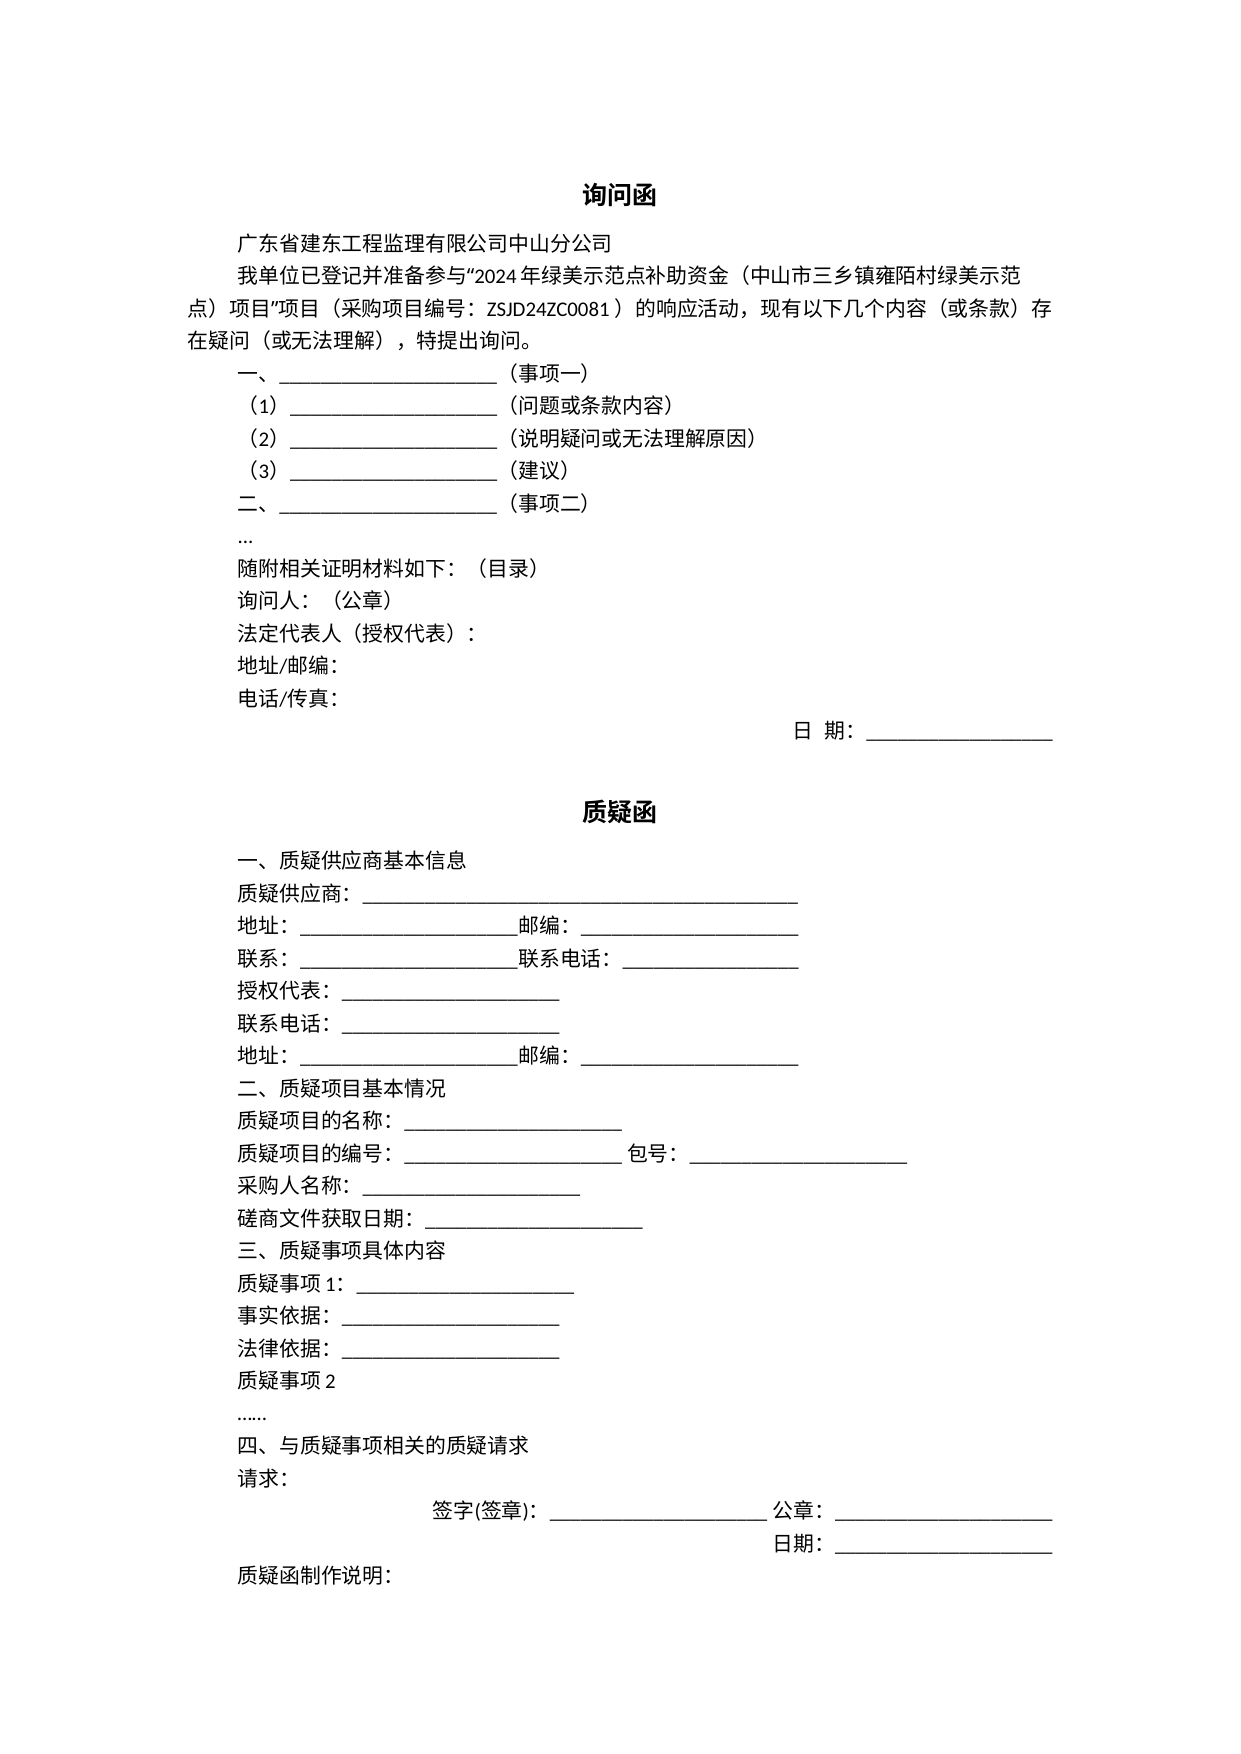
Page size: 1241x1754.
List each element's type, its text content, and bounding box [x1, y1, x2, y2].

text 三、质疑事项具体内容 [187, 1234, 1053, 1267]
text 质疑事项2 [187, 1364, 1053, 1397]
text 二、质疑项目基本情况 [187, 1072, 1053, 1104]
text （3）____________________（建议） [187, 454, 1053, 487]
text 质疑函制作说明： [187, 1559, 1053, 1592]
text 质疑供应商：__________________________________________ [187, 877, 1053, 909]
text 法律依据：_____________________ [187, 1332, 1053, 1364]
text 质疑事项1：_____________________ [187, 1267, 1053, 1299]
text 法定代表人（授权代表）： [187, 617, 1053, 649]
text （1）____________________（问题或条款内容） [187, 389, 1053, 422]
text 质疑项目的名称：_____________________ [187, 1104, 1053, 1137]
text 一、质疑供应商基本信息 [187, 844, 1053, 877]
text 电话/传真： [187, 682, 1053, 714]
text 日期：_____________________ [187, 1527, 1053, 1559]
text 请求： [187, 1462, 1053, 1494]
text 我单位已登记并准备参与“2024年绿美示范点补助资金（中山市三乡镇雍陌村绿美示范点）项目”项目（采购项目编号：ZSJD24ZC0081 ）的响应活动，现有以下几个内容（或条款）存在疑问（或无法理解），特提出询问。 [187, 259, 1053, 357]
text …… [187, 1397, 1053, 1429]
text 地址：_____________________邮编：_____________________ [187, 909, 1053, 942]
text 日 期：__________________ [187, 714, 1053, 747]
text 质疑项目的编号：_____________________ 包号：_____________________ [187, 1137, 1053, 1169]
text ... [187, 519, 1053, 552]
text 质疑函 [187, 779, 1053, 844]
text （2）____________________（说明疑问或无法理解原因） [187, 422, 1053, 454]
text 询问函 [187, 162, 1053, 227]
text 授权代表：_____________________ [187, 974, 1053, 1007]
text 磋商文件获取日期：_____________________ [187, 1202, 1053, 1234]
text 一、_____________________（事项一） [187, 357, 1053, 389]
text 联系：_____________________联系电话：_________________ [187, 942, 1053, 974]
text 随附相关证明材料如下：（目录） [187, 552, 1053, 584]
text 签字(签章)：_____________________ 公章：_____________________ [187, 1494, 1053, 1527]
text 采购人名称：_____________________ [187, 1169, 1053, 1202]
text 事实依据：_____________________ [187, 1299, 1053, 1332]
text 四、与质疑事项相关的质疑请求 [187, 1429, 1053, 1462]
text 询问人：（公章） [187, 584, 1053, 617]
text 二、_____________________（事项二） [187, 487, 1053, 519]
text 广东省建东工程监理有限公司中山分公司 [187, 227, 1053, 259]
text 联系电话：_____________________ [187, 1007, 1053, 1039]
text 地址/邮编： [187, 649, 1053, 682]
text 地址：_____________________邮编：_____________________ [187, 1039, 1053, 1072]
